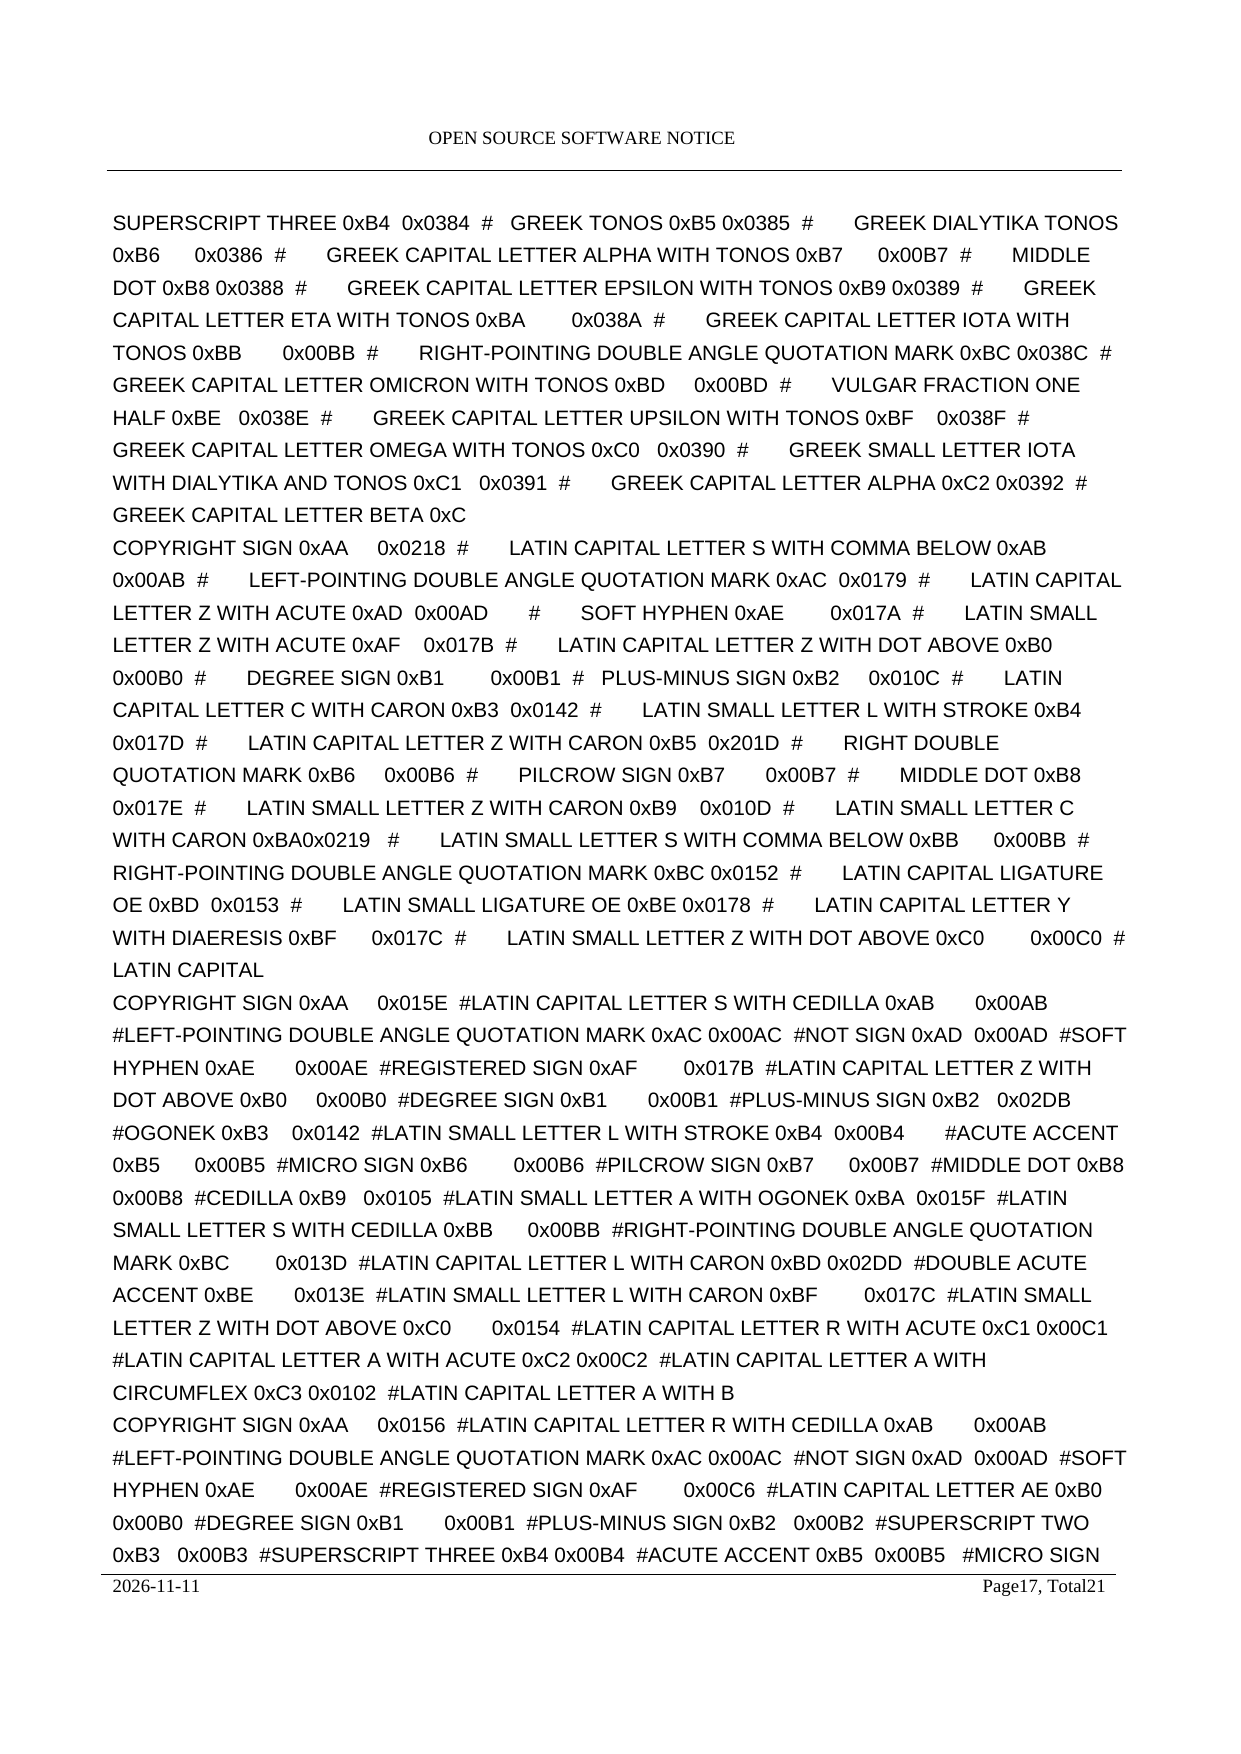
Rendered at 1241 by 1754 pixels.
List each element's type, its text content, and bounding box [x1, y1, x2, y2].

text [112, 206, 1128, 531]
text COPYRIGHT SIGN 0xAA 0x015E #LATIN CAPITAL LETTER S WITH CEDILLA 0xAB 0x00AB #LEFT-POINTING DOUBLE ANGLE QUOTATION MARK 0xAC 0x00AC #NOT SIGN 0xAD 0x00AD #SOFT HYPHEN 0xAE 0x00AE #REGISTERED SIGN 0xAF 0x017B #LATIN CAPITAL LETTER Z WITH DOT ABOVE 0xB0 0x00B0 #DEGREE SIGN 0xB1 0x00B1 #PLUS-MINUS SIGN 0xB2 0x02DB #OGONEK 0xB3 0x0142 #LATIN SMALL LETTER L WITH STROKE 0xB4 0x00B4 #ACUTE ACCENT 0xB5 0x00B5 #MICRO SIGN 0xB6 0x00B6 #PILCROW SIGN 0xB7 0x00B7 #MIDDLE DOT 0xB8 0x00B8 #CEDILLA 0xB9 0x0105 #LATIN SMALL LETTER A WITH OGONEK 0xBA 0x015F #LATIN SMALL LETTER S WITH CEDILLA 0xBB 0x00BB #RIGHT-POINTING DOUBLE ANGLE QUOTATION MARK 0xBC 0x013D #LATIN CAPITAL LETTER L WITH CARON 0xBD 0x02DD #DOUBLE ACUTE ACCENT 0xBE 0x013E #LATIN SMALL LETTER L WITH CARON 0xBF 0x017C #LATIN SMALL LETTER Z WITH DOT ABOVE 0xC0 0x0154 #LATIN CAPITAL LETTER R WITH ACUTE 0xC1 0x00C1 #LATIN CAPITAL LETTER A WITH ACUTE 0xC2 0x00C2 #LATIN CAPITAL LETTER A WITH CIRCUMFLEX 0xC3 0x0102 #LATIN CAPITAL LETTER A WITH B [112, 986, 1128, 1409]
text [112, 1409, 1128, 1571]
text COPYRIGHT SIGN 0xAA 0x0218 # LATIN CAPITAL LETTER S WITH COMMA BELOW 0xAB 0x00AB # LEFT-POINTING DOUBLE ANGLE QUOTATION MARK 0xAC 0x0179 # LATIN CAPITAL LETTER Z WITH ACUTE 0xAD 0x00AD # SOFT HYPHEN 0xAE 0x017A # LATIN SMALL LETTER Z WITH ACUTE 0xAF 0x017B # LATIN CAPITAL LETTER Z WITH DOT ABOVE 0xB0 0x00B0 # DEGREE SIGN 0xB1 0x00B1 # PLUS-MINUS SIGN 0xB2 0x010C # LATIN CAPITAL LETTER C WITH CARON 0xB3 0x0142 # LATIN SMALL LETTER L WITH STROKE 0xB4 0x017D # LATIN CAPITAL LETTER Z WITH CARON 0xB5 0x201D # RIGHT DOUBLE QUOTATION MARK 0xB6 0x00B6 # PILCROW SIGN 0xB7 0x00B7 # MIDDLE DOT 0xB8 0x017E # LATIN SMALL LETTER Z WITH CARON 0xB9 0x010D # LATIN SMALL LETTER C WITH CARON 0xBA0x0219 # LATIN SMALL LETTER S WITH COMMA BELOW 0xBB 0x00BB # RIGHT-POINTING DOUBLE ANGLE QUOTATION MARK 0xBC 0x0152 # LATIN CAPITAL LIGATURE OE 0xBD 0x0153 # LATIN SMALL LIGATURE OE 0xBE 0x0178 # LATIN CAPITAL LETTER Y WITH DIAERESIS 0xBF 0x017C # LATIN SMALL LETTER Z WITH DOT ABOVE 0xC0 0x00C0 # LATIN CAPITAL [112, 531, 1128, 986]
